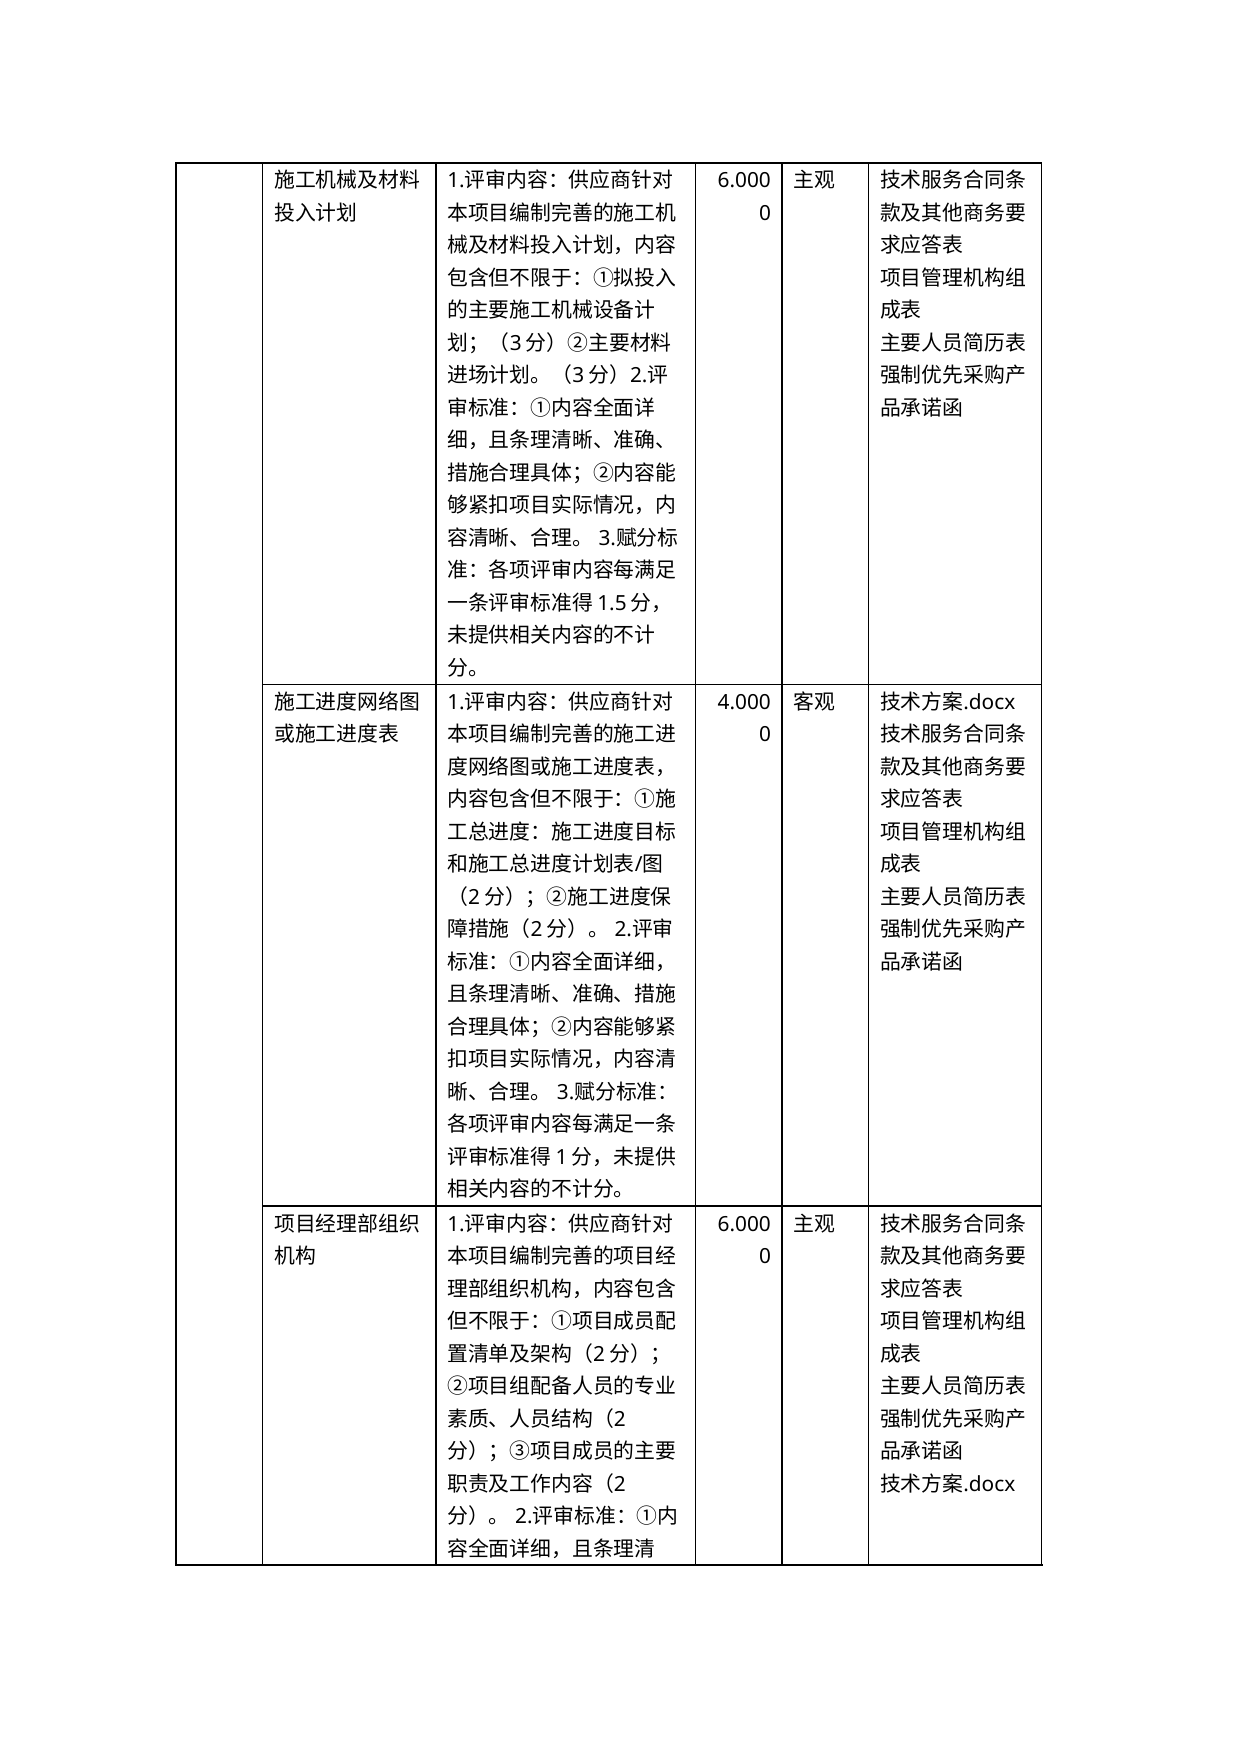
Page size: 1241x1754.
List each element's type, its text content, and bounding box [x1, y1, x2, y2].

table_cell 6.0000 [696, 164, 781, 683]
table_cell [437, 1207, 695, 1564]
table_cell 主观 [783, 1207, 868, 1564]
table_cell 1.评审内容：供应商针对本项目编制完善的施工进度网络图或施工进度表，内容包含但不限于：①施工总进度：施工进度目标和施工总进度计划表/图（2分）；②施工进度保障措施（2分）。 2.评审标准：①内容全面详细，且条理清晰、准确、措施合理具体；②内容能够紧扣项目实际情况，内容清晰、合理。 3.赋分标准：各项评审内容每满足一条评审标准得1分，未提供相关内容的不计分。 [437, 685, 695, 1205]
table_cell 施工机械及材料投入计划 [263, 164, 435, 683]
table_cell 施工进度网络图或施工进度表 [263, 685, 435, 1205]
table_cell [869, 1207, 1041, 1564]
table_cell 4.0000 [696, 685, 781, 1205]
table_cell 项目经理部组织机构 [263, 1207, 435, 1564]
table_cell 技术方案.docx 技术服务合同条款及其他商务要求应答表 项目管理机构组成表 主要人员简历表 强制优先采购产品承诺函 [869, 685, 1041, 1205]
table_cell 1.评审内容：供应商针对本项目编制完善的施工机械及材料投入计划，内容包含但不限于：①拟投入的主要施工机械设备计划；（3分）②主要材料进场计划。（3分）2.评审标准：①内容全面详细，且条理清晰、准确、措施合理具体；②内容能够紧扣项目实际情况，内容清晰、合理。 3.赋分标准：各项评审内容每满足一条评审标准得1.5分，未提供相关内容的不计分。 [437, 164, 695, 683]
table_cell 主观 [783, 164, 868, 683]
table_cell 技术服务合同条款及其他商务要求应答表 项目管理机构组成表 主要人员简历表 强制优先采购产品承诺函 [869, 164, 1041, 683]
table_cell 客观 [783, 685, 868, 1205]
table_cell 6.0000 [696, 1207, 781, 1564]
